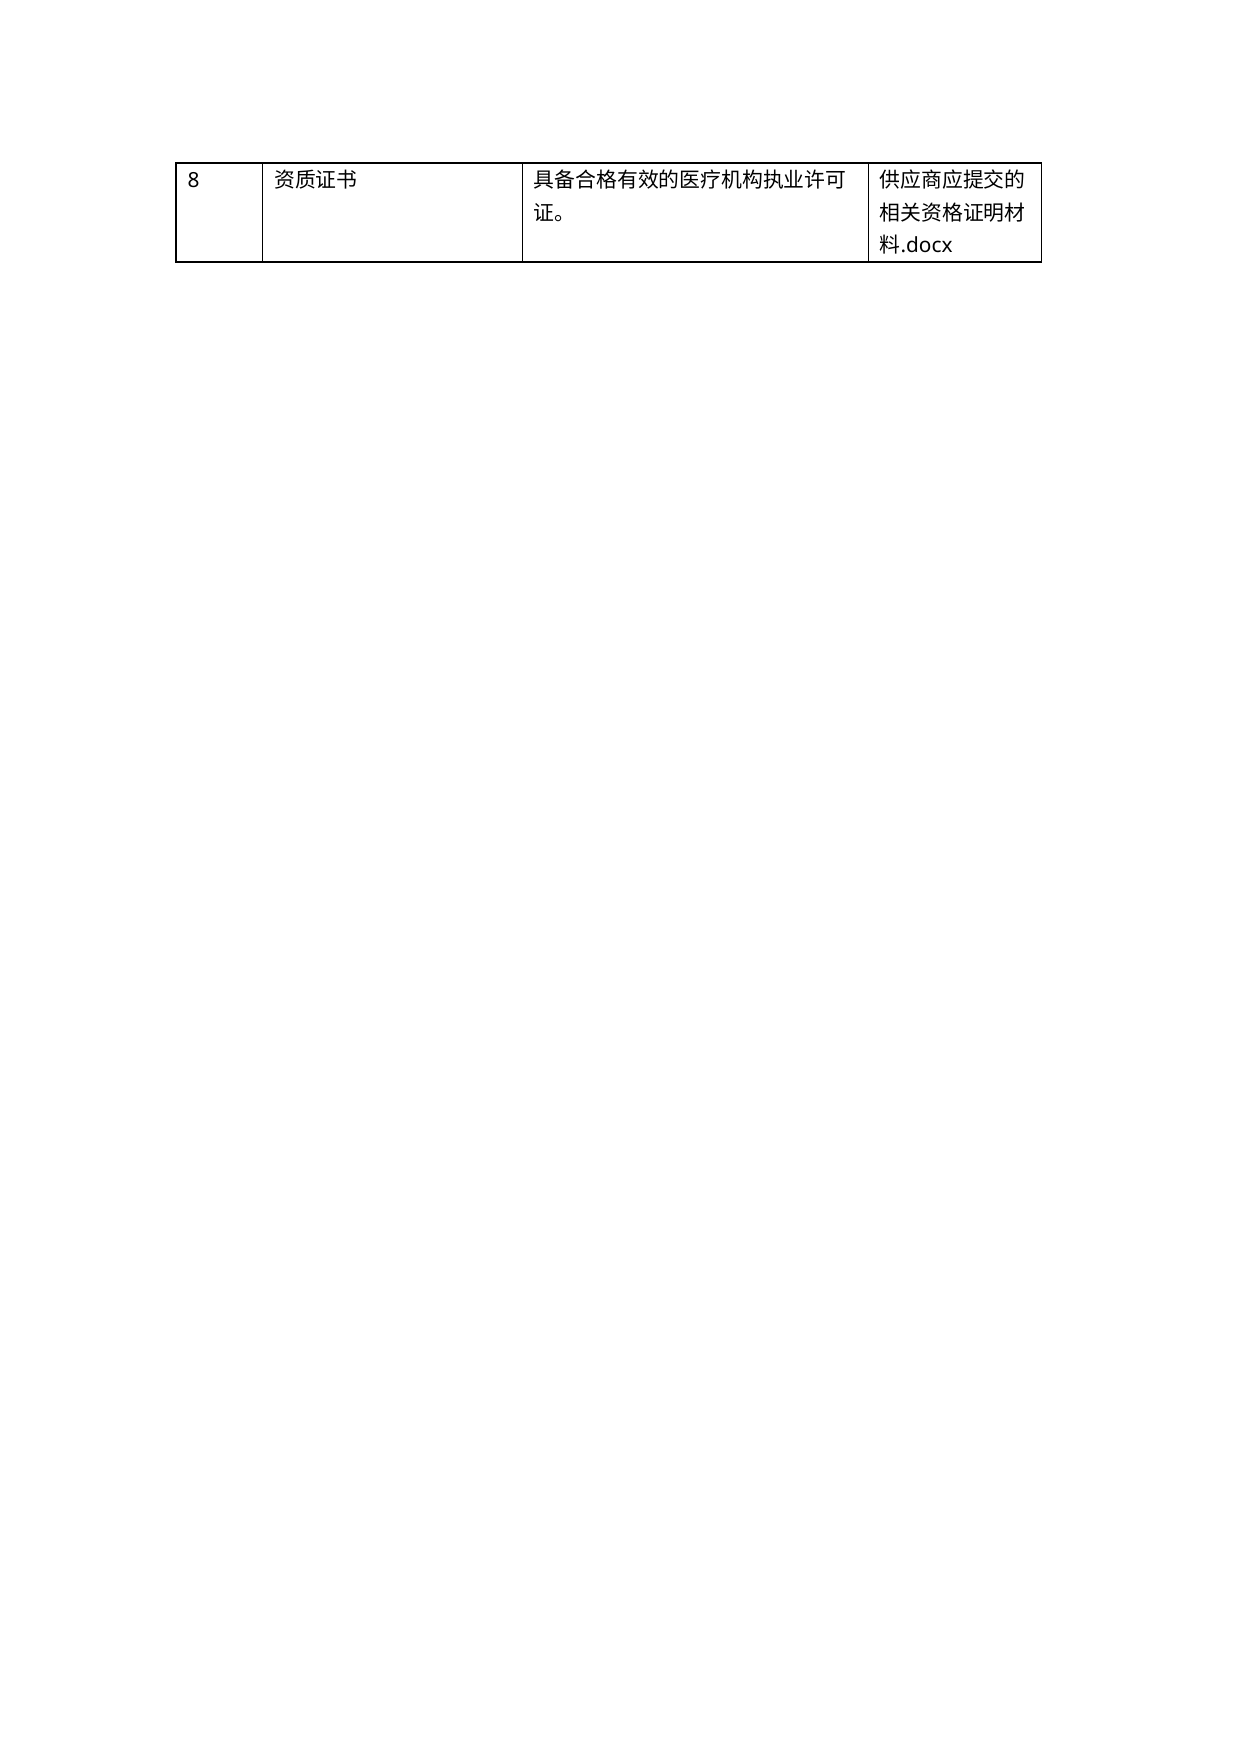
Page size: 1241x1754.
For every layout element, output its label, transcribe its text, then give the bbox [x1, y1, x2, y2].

table_cell 具备合格有效的医疗机构执业许可证。 [523, 164, 868, 261]
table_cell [869, 164, 1041, 261]
table_cell 8 [177, 164, 262, 261]
table_cell 资质证书 [263, 164, 522, 261]
